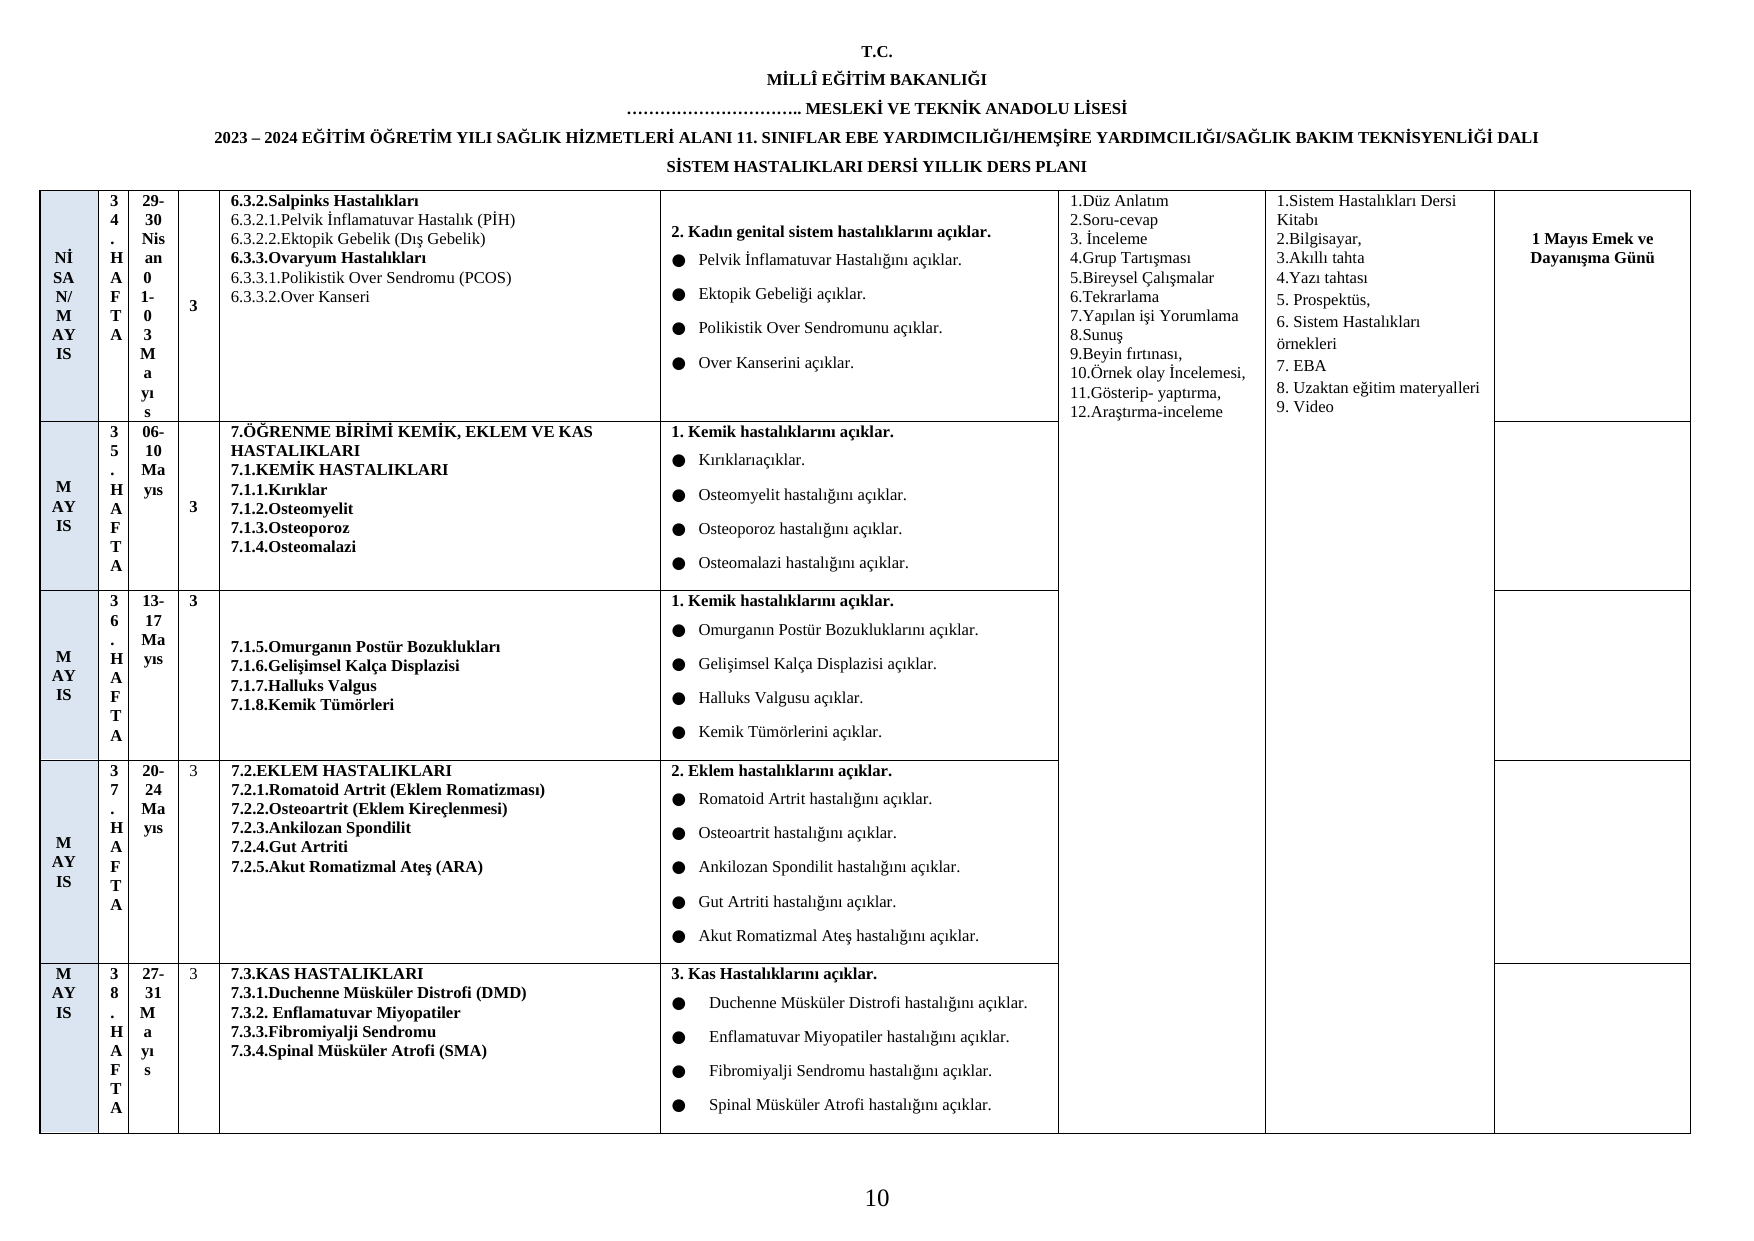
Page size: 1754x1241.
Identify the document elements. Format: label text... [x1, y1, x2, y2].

table_cell 7.ÖĞRENME BİRİMİ KEMİK, EKLEM VE KAS HASTALIKLARI 7.1.KEMİK HASTALIKLARI 7.1.1.Kırıklar 7.1.2.Osteomyelit 7.1.3.Osteoporoz 7.1.4.Osteomalazi [220, 422, 660, 590]
table_cell 20-24 Mayıs [129, 761, 178, 963]
table_cell 3. Kas Hastalıklarını açıklar. Duchenne Müsküler Distrofi hastalığını açıklar. Enflamatuvar Miyopatiler hastalığını açıklar. Fibromiyalji Sendromu hastalığını açıklar. Spinal Müsküler Atrofi hastalığını açıklar. [661, 964, 1058, 1132]
table_cell 2. Kadın genital sistem hastalıklarını açıklar. Pelvik İnflamatuvar Hastalığını açıklar. Ektopik Gebeliği açıklar. Polikistik Over Sendromunu açıklar. Over Kanserini açıklar. [661, 191, 1058, 421]
table_cell 34.HAFTA [99, 191, 128, 421]
table_cell [1495, 422, 1690, 590]
table_cell MAYIS [41, 422, 98, 590]
table_cell 35.HAFTA [99, 422, 128, 590]
table_cell 2. Eklem hastalıklarını açıklar. Romatoid Artrit hastalığını açıklar. Osteoartrit hastalığını açıklar. Ankilozan Spondilit hastalığını açıklar. Gut Artriti hastalığını açıklar. Akut Romatizmal Ateş hastalığını açıklar. [661, 761, 1058, 963]
table_cell 7.2.EKLEM HASTALIKLARI 7.2.1.Romatoid Artrit (Eklem Romatizması) 7.2.2.Osteoartrit (Eklem Kireçlenmesi) 7.2.3.Ankilozan Spondilit 7.2.4.Gut Artriti 7.2.5.Akut Romatizmal Ateş (ARA) [220, 761, 660, 963]
table_cell [1495, 964, 1690, 1132]
table_cell 3 [179, 422, 219, 590]
table_cell 1. Kemik hastalıklarını açıklar. Omurganın Postür Bozukluklarını açıklar. Gelişimsel Kalça Displazisi açıklar. Halluks Valgusu açıklar. Kemik Tümörlerini açıklar. [661, 591, 1058, 759]
table_cell 13-17 Mayıs [129, 591, 178, 759]
table_cell 29-30 Nisan 01-03 Mayıs [129, 191, 178, 421]
table_cell 37.HAFTA [99, 761, 128, 963]
table_cell 38.HAFTA [99, 964, 128, 1132]
table_cell MAYIS [41, 591, 98, 759]
table_cell 06-10 Mayıs [129, 422, 178, 590]
table_cell 7.1.5.Omurganın Postür Bozuklukları 7.1.6.Gelişimsel Kalça Displazisi 7.1.7.Halluks Valgus 7.1.8.Kemik Tümörleri [220, 591, 660, 759]
table_cell NİSAN/MAYIS [41, 191, 98, 421]
table_cell MAYIS [41, 964, 98, 1132]
table_cell MAYIS [41, 761, 98, 963]
table_cell 3 [179, 964, 219, 1132]
table_cell 27-31 Mayıs [129, 964, 178, 1132]
table_cell 3 [179, 761, 219, 963]
table_cell 1 Mayıs Emek ve Dayanışma Günü [1495, 191, 1690, 421]
table_cell 3 [179, 591, 219, 759]
table_cell 7.3.KAS HASTALIKLARI 7.3.1.Duchenne Müsküler Distrofi (DMD) 7.3.2. Enflamatuvar Miyopatiler 7.3.3.Fibromiyalji Sendromu 7.3.4.Spinal Müsküler Atrofi (SMA) [220, 964, 660, 1132]
table_cell 3 [179, 191, 219, 421]
table_cell 36.HAFTA [99, 591, 128, 759]
table_cell 6.3.2.Salpinks Hastalıkları 6.3.2.1.Pelvik İnflamatuvar Hastalık (PİH) 6.3.2.2.Ektopik Gebelik (Dış Gebelik) 6.3.3.Ovaryum Hastalıkları 6.3.3.1.Polikistik Over Sendromu (PCOS) 6.3.3.2.Over Kanseri [220, 191, 660, 421]
table_cell 1. Kemik hastalıklarını açıklar. Kırıklarıaçıklar. Osteomyelit hastalığını açıklar. Osteoporoz hastalığını açıklar. Osteomalazi hastalığını açıklar. [661, 422, 1058, 590]
table_cell [1495, 591, 1690, 759]
table_cell [1495, 761, 1690, 963]
